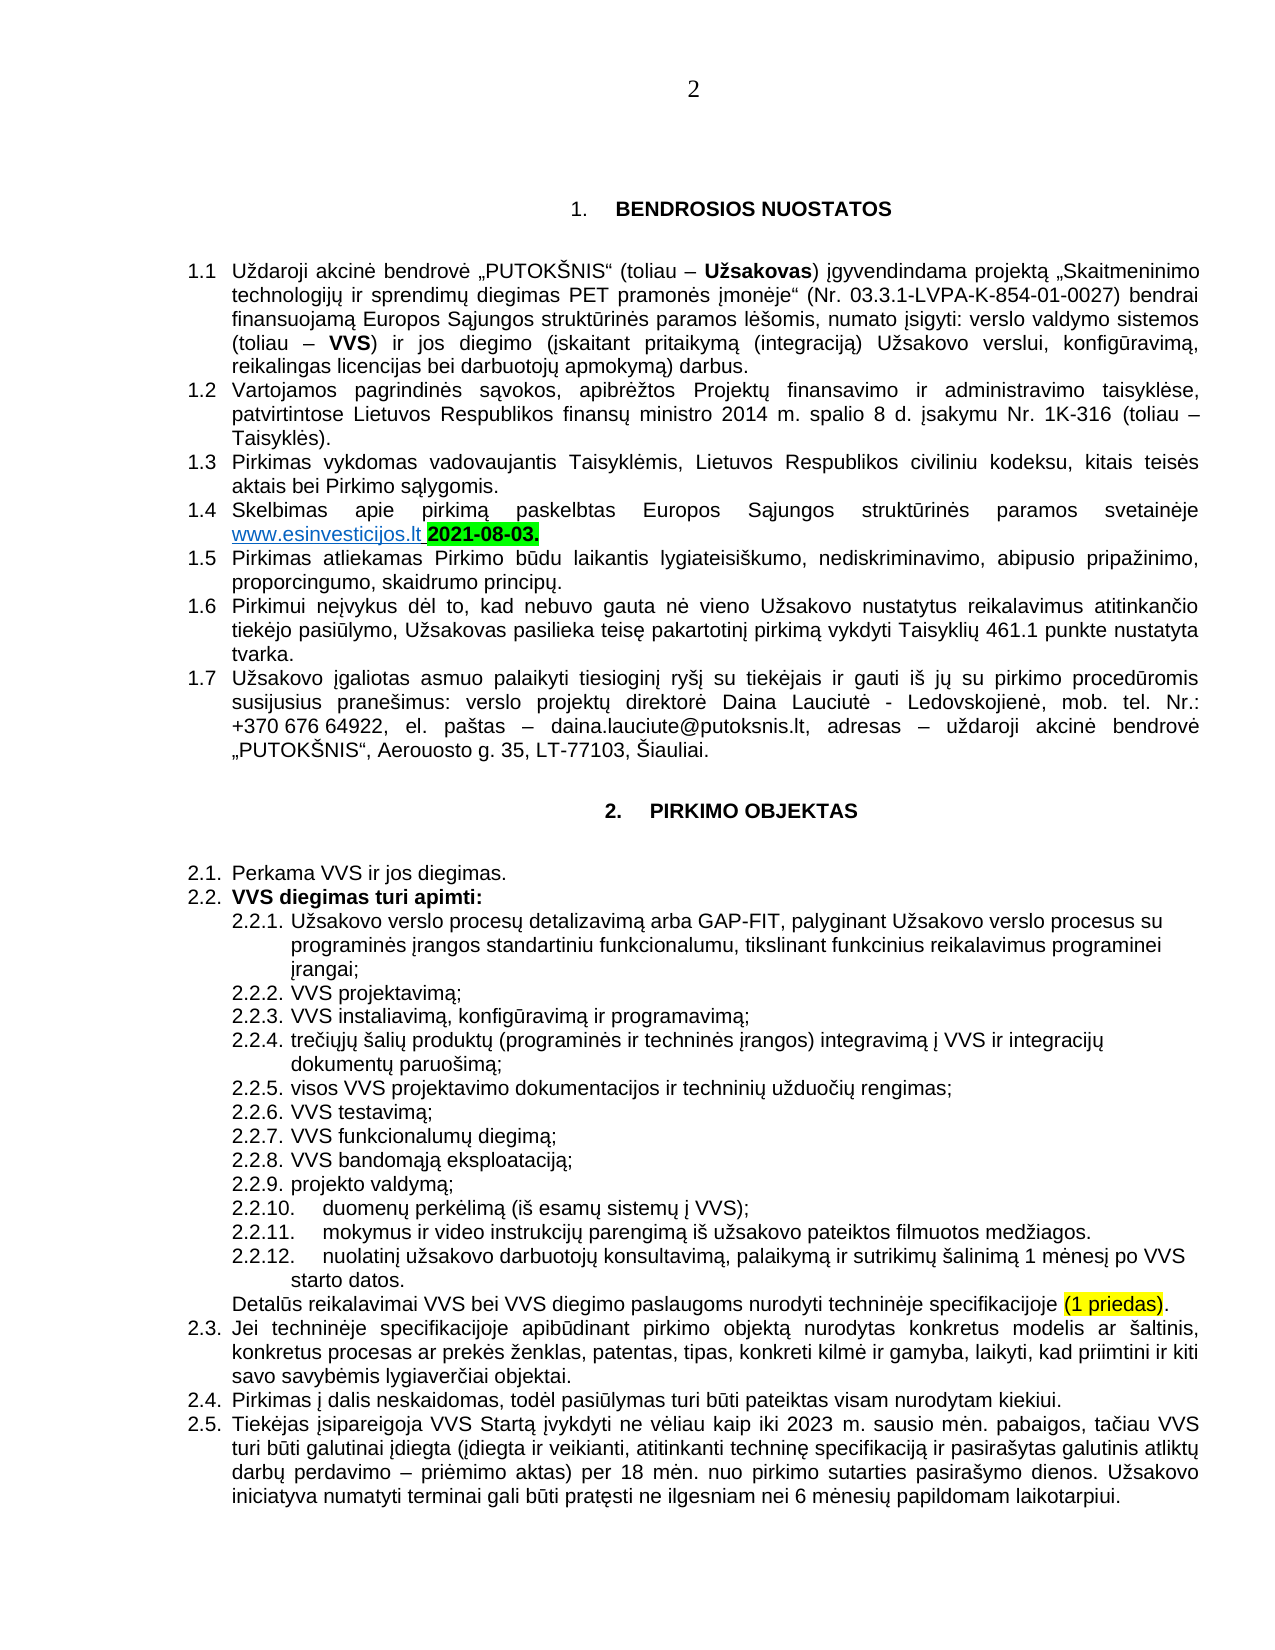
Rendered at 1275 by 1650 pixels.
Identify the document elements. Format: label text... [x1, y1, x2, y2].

list VVS diegimas turi apimti: [187, 884, 1200, 908]
list Tiekėjas įsipareigoja VVS Startą įvykdyti ne vėliau kaip iki 2023 m. sausio mėn. pabaigos, tačiau VVS turi būti galutinai įdiegta (įdiegta ir veikianti, atitinkanti techninę specifikaciją ir pasirašytas galutinis atliktų darbų perdavimo – priėmimo aktas) per 18 mėn. nuo pirkimo sutarties pasirašymo dienos. Užsakovo iniciatyva numatyti terminai gali būti pratęsti ne ilgesniam nei 6 mėnesių papildomam laikotarpiui. [187, 1412, 1200, 1507]
list Perkama VVS ir jos diegimas. [187, 861, 1200, 884]
text Detalūs reikalavimai VVS bei VVS diegimo paslaugoms nurodyti techninėje specifikacijoje (1 priedas). [232, 1292, 1064, 1316]
list VVS testavimą; [232, 1100, 1200, 1124]
list VVS instaliavimą, konfigūravimą ir programavimą; [232, 1004, 1200, 1028]
list mokymus ir video instrukcijų parengimą iš užsakovo pateiktos filmuotos medžiagos. [232, 1220, 1200, 1244]
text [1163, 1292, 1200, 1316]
list VVS funkcionalumų diegimą; [232, 1124, 1200, 1148]
list Vartojamos pagrindinės sąvokos, apibrėžtos Projektų finansavimo ir administravimo taisyklėse, patvirtintose Lietuvos Respublikos finansų ministro 2014 m. spalio 8 d. įsakymu Nr. 1K-316 (toliau – Taisyklės). [187, 378, 1200, 450]
list Jei techninėje specifikacijoje apibūdinant pirkimo objektą nurodytas konkretus modelis ar šaltinis, konkretus procesas ar prekės ženklas, patentas, tipas, konkreti kilmė ir gamyba, laikyti, kad priimtini ir kiti savo savybėmis lygiaverčiai objektai. [187, 1316, 1200, 1388]
list trečiųjų šalių produktų (programinės ir techninės įrangos) integravimą į VVS ir integracijų dokumentų paruošimą; [232, 1028, 1200, 1076]
list projekto valdymą; [232, 1172, 1200, 1196]
list Skelbimas apie pirkimą paskelbtas Europos Sąjungos struktūrinės paramos svetainėje www.esinvesticijos.lt 2021-08-03. [187, 498, 1200, 546]
list duomenų perkėlimą (iš esamų sistemų į VVS); [232, 1196, 1200, 1220]
list Pirkimui neįvykus dėl to, kad nebuvo gauta nė vieno Užsakovo nustatytus reikalavimus atitinkančio tiekėjo pasiūlymo, Užsakovas pasilieka teisę pakartotinį pirkimą vykdyti Taisyklių 461.1 punkte nustatyta tvarka. [187, 594, 1200, 666]
list Pirkimas vykdomas vadovaujantis Taisyklėmis, Lietuvos Respublikos civiliniu kodeksu, kitais teisės aktais bei Pirkimo sąlygomis. [187, 450, 1200, 498]
list nuolatinį užsakovo darbuotojų konsultavimą, palaikymą ir sutrikimų šalinimą 1 mėnesį po VVS starto datos. [232, 1244, 1200, 1292]
list visos VVS projektavimo dokumentacijos ir techninių užduočių rengimas; [232, 1076, 1200, 1100]
text BENDROSIOS NUOSTATOS [262, 197, 1200, 221]
list Užsakovo verslo procesų detalizavimą arba GAP-FIT, palyginant Užsakovo verslo procesus su programinės įrangos standartiniu funkcionalumu, tikslinant funkcinius reikalavimus programinei įrangai; [232, 908, 1200, 980]
list Pirkimas į dalis neskaidomas, todėl pasiūlymas turi būti pateiktas visam nurodytam kiekiui. [187, 1388, 1200, 1412]
text PIRKIMO OBJEKTAS [262, 799, 1200, 823]
list VVS projektavimą; [232, 980, 1200, 1004]
list Užsakovo įgaliotas asmuo palaikyti tiesioginį ryšį su tiekėjais ir gauti iš jų su pirkimo procedūromis susijusius pranešimus: verslo projektų direktorė Daina Lauciutė - Ledovskojienė, mob. tel. Nr.: +370 676 64922, el. paštas – daina.lauciute@putoksnis.lt, adresas – uždaroji akcinė bendrovė „PUTOKŠNIS“, Aerouosto g. 35, LT-77103, Šiauliai. [187, 666, 1200, 762]
list Pirkimas atliekamas Pirkimo būdu laikantis lygiateisiškumo, nediskriminavimo, abipusio pripažinimo, proporcingumo, skaidrumo principų. [187, 546, 1200, 594]
list Uždaroji akcinė bendrovė „PUTOKŠNIS“ (toliau – Užsakovas) įgyvendindama projektą „Skaitmeninimo technologijų ir sprendimų diegimas PET pramonės įmonėje“ (Nr. 03.3.1-LVPA-K-854-01-0027) bendrai finansuojamą Europos Sąjungos struktūrinės paramos lėšomis, numato įsigyti: verslo valdymo sistemos (toliau – VVS) ir jos diegimo (įskaitant pritaikymą (integraciją) Užsakovo verslui, konfigūravimą, reikalingas licencijas bei darbuotojų apmokymą) darbus. [187, 258, 1200, 378]
list VVS bandomąją eksploataciją; [232, 1148, 1200, 1172]
